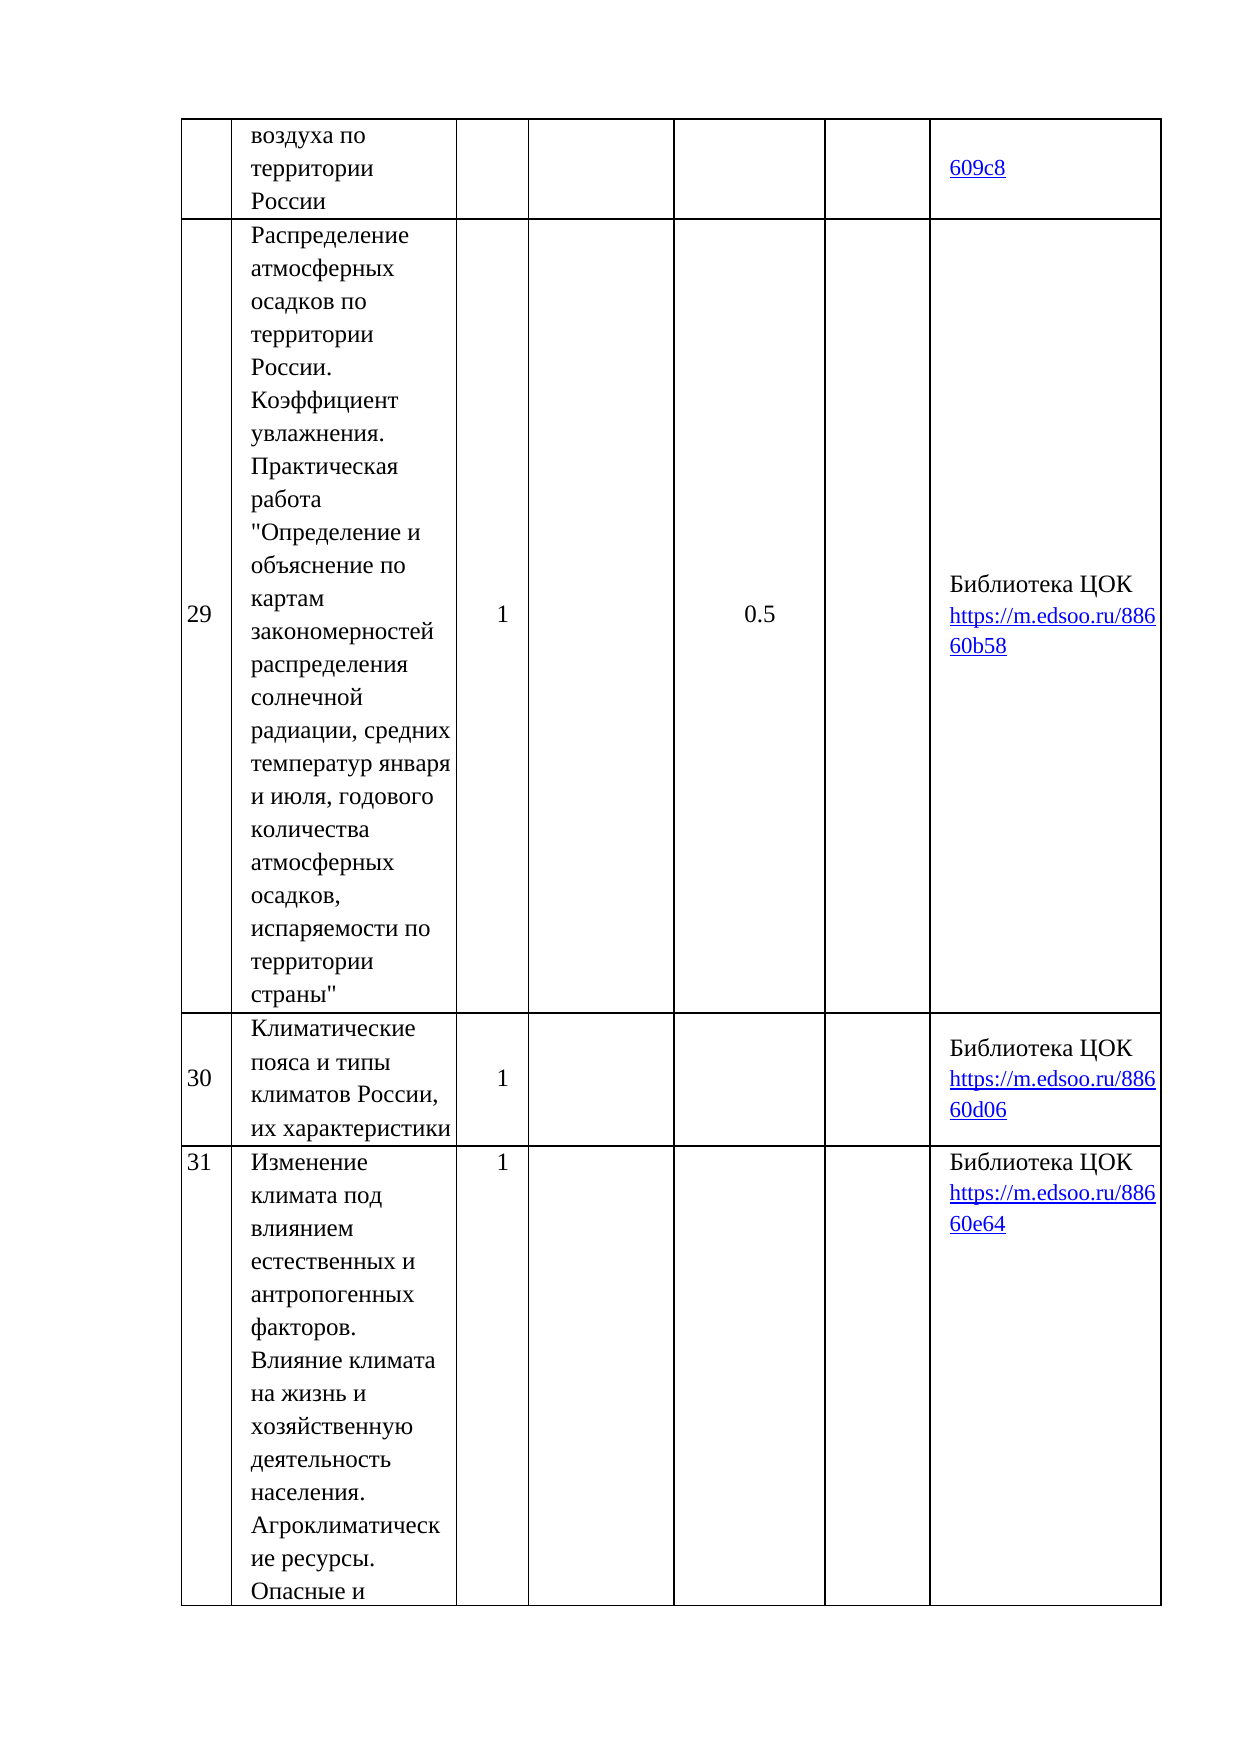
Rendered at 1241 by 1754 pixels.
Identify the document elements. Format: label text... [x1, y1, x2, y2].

table_cell [826, 1147, 929, 1605]
table_cell [529, 1014, 673, 1145]
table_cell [232, 120, 456, 218]
table_cell [675, 1147, 824, 1605]
table_cell 30 [182, 1014, 231, 1145]
table_cell 29 [182, 220, 231, 1012]
table_cell 28 [182, 120, 231, 218]
table_cell Библиотека ЦОК https://m.edsoo.ru/88660d06 [931, 1014, 1160, 1145]
table_cell Климатические пояса и типы климатов России, их характеристики [232, 1014, 456, 1145]
table_cell [529, 220, 673, 1012]
table_cell 1 [457, 1147, 528, 1605]
table_cell [529, 120, 673, 218]
table_cell [675, 120, 824, 218]
table_cell 31 [182, 1147, 231, 1605]
table_cell [826, 1014, 929, 1145]
table_cell [826, 120, 929, 218]
table_cell 1 [457, 220, 528, 1012]
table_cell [931, 120, 1160, 218]
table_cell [232, 1147, 456, 1605]
table_cell [675, 1014, 824, 1145]
table_cell [529, 1147, 673, 1605]
table_cell [826, 220, 929, 1012]
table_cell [931, 1147, 1160, 1605]
table_cell 0.5 [675, 220, 824, 1012]
table_cell 1 [457, 1014, 528, 1145]
table_cell 1 [457, 120, 528, 218]
table_cell Библиотека ЦОК https://m.edsoo.ru/88660b58 [931, 220, 1160, 1012]
table_cell Распределение атмосферных осадков по территории России. Коэффициент увлажнения. Практическая работа "Определение и объяснение по картам закономерностей распределения солнечной радиации, средних температур января и июля, годового количества атмосферных осадков, испаряемости по территории страны" [232, 220, 456, 1012]
